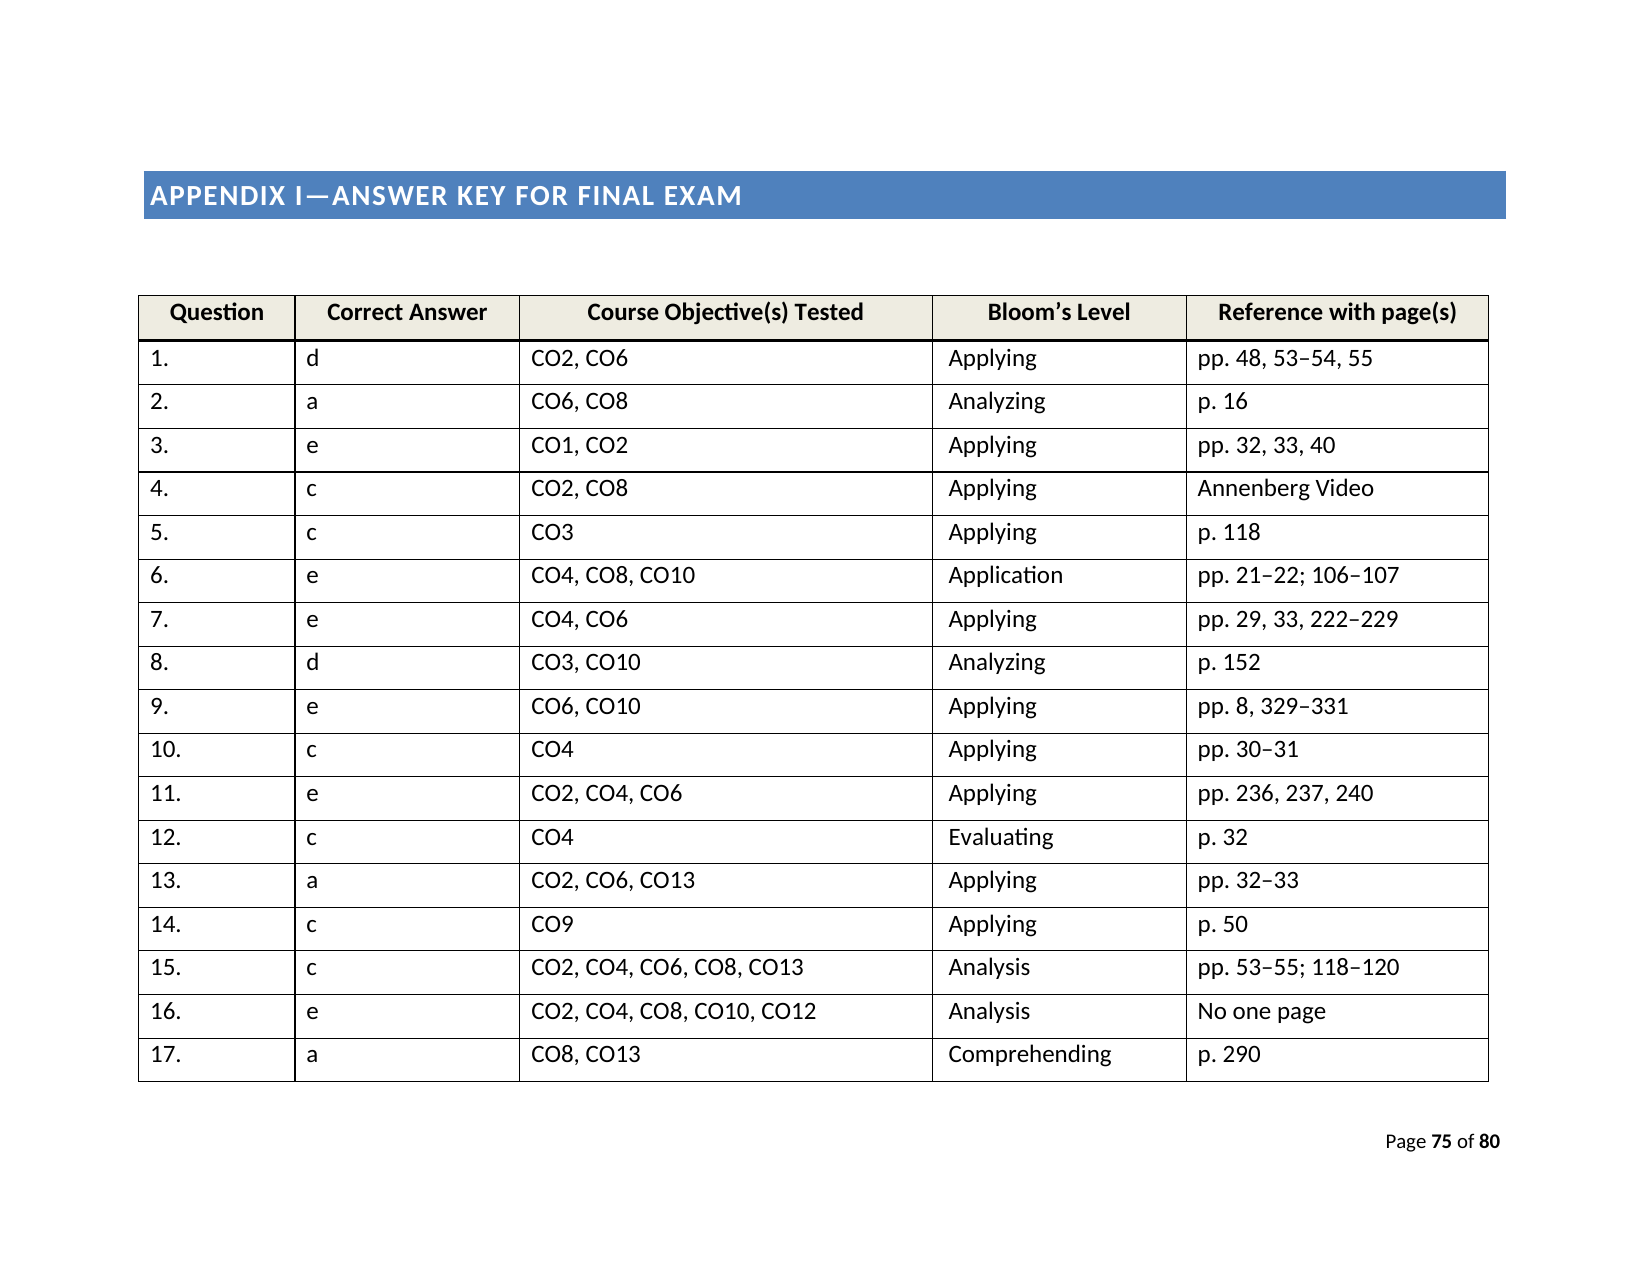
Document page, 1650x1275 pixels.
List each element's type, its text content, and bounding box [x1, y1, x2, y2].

table_cell CO2, CO4, CO6 [520, 777, 932, 820]
table_cell pp. 53–55; 118–120 [1187, 951, 1488, 994]
table_cell 4. [139, 473, 294, 515]
table_cell Applying [933, 473, 1186, 515]
table_cell CO3, CO10 [520, 647, 932, 689]
table_cell Analysis [933, 995, 1186, 1037]
table_cell c [296, 951, 519, 994]
table_cell e [296, 995, 519, 1037]
table_cell CO4, CO6 [520, 603, 932, 646]
table_cell a [296, 1039, 519, 1081]
table_cell a [296, 864, 519, 907]
table_cell Analyzing [933, 647, 1186, 689]
table_cell p. 50 [1187, 908, 1488, 950]
table_cell Applying [933, 429, 1186, 471]
table_cell Applying [933, 864, 1186, 907]
table_header Correct Answer [296, 296, 519, 339]
table_cell c [296, 908, 519, 950]
table_cell Evaluating [933, 821, 1186, 863]
table_cell e [296, 603, 519, 646]
table_cell pp. 30–31 [1187, 734, 1488, 776]
table_header Question [139, 296, 294, 339]
table_cell 7. [139, 603, 294, 646]
table_cell 2. [139, 385, 294, 428]
table_cell pp. 29, 33, 222–229 [1187, 603, 1488, 646]
table_cell 6. [139, 560, 294, 602]
table_cell pp. 236, 237, 240 [1187, 777, 1488, 820]
table_cell c [296, 821, 519, 863]
table_header Reference with page(s) [1187, 296, 1488, 339]
table_cell 15. [139, 951, 294, 994]
table_cell CO6, CO8 [520, 385, 932, 428]
table_cell e [296, 560, 519, 602]
table_cell CO2, CO8 [520, 473, 932, 515]
table_cell Annenberg Video [1187, 473, 1488, 515]
table_cell CO8, CO13 [520, 1039, 932, 1081]
table_cell Applying [933, 690, 1186, 733]
table_cell pp. 32–33 [1187, 864, 1488, 907]
table_cell p. 16 [1187, 385, 1488, 428]
table_cell 10. [139, 734, 294, 776]
table_cell Applying [933, 777, 1186, 820]
table_cell pp. 21–22; 106–107 [1187, 560, 1488, 602]
table_cell 8. [139, 647, 294, 689]
table_cell CO4 [520, 734, 932, 776]
table_header Course Objective(s) Tested [520, 296, 932, 339]
table_cell 5. [139, 516, 294, 558]
table_cell d [296, 647, 519, 689]
table_cell Applying [933, 342, 1186, 384]
table_cell 11. [139, 777, 294, 820]
table_cell pp. 32, 33, 40 [1187, 429, 1488, 471]
table_cell CO3 [520, 516, 932, 558]
subtitle Appendix I—Answer Key For Final Exam [150, 177, 1500, 213]
table_cell c [296, 734, 519, 776]
table_cell e [296, 777, 519, 820]
table_cell CO2, CO4, CO6, CO8, CO13 [520, 951, 932, 994]
table_cell c [296, 473, 519, 515]
table_cell d [296, 342, 519, 384]
table_cell 13. [139, 864, 294, 907]
table_cell Applying [933, 516, 1186, 558]
table_cell 12. [139, 821, 294, 863]
table_cell Analysis [933, 951, 1186, 994]
table_cell pp. 48, 53–54, 55 [1187, 342, 1488, 384]
table_cell p. 118 [1187, 516, 1488, 558]
table_cell a [296, 385, 519, 428]
table_cell p. 290 [1187, 1039, 1488, 1081]
table_cell Applying [933, 734, 1186, 776]
table_cell Applying [933, 908, 1186, 950]
table_cell p. 32 [1187, 821, 1488, 863]
table_cell 16. [139, 995, 294, 1037]
table_cell Analyzing [933, 385, 1186, 428]
table_cell No one page [1187, 995, 1488, 1037]
table_cell Applying [933, 603, 1186, 646]
table_cell 9. [139, 690, 294, 733]
table_cell 3. [139, 429, 294, 471]
table_cell CO1, CO2 [520, 429, 932, 471]
table_cell e [296, 690, 519, 733]
table_cell CO4 [520, 821, 932, 863]
table_cell c [296, 516, 519, 558]
table_cell CO4, CO8, CO10 [520, 560, 932, 602]
table_cell CO2, CO6 [520, 342, 932, 384]
table_cell e [296, 429, 519, 471]
table_cell CO6, CO10 [520, 690, 932, 733]
table_cell CO9 [520, 908, 932, 950]
table_cell CO2, CO6, CO13 [520, 864, 932, 907]
table_cell 17. [139, 1039, 294, 1081]
table_cell CO2, CO4, CO8, CO10, CO12 [520, 995, 932, 1037]
table_header Bloom’s Level [933, 296, 1186, 339]
table_cell 1. [139, 342, 294, 384]
table_cell pp. 8, 329–331 [1187, 690, 1488, 733]
table_cell p. 152 [1187, 647, 1488, 689]
table_cell 14. [139, 908, 294, 950]
table_cell Comprehending [933, 1039, 1186, 1081]
table_cell Application [933, 560, 1186, 602]
